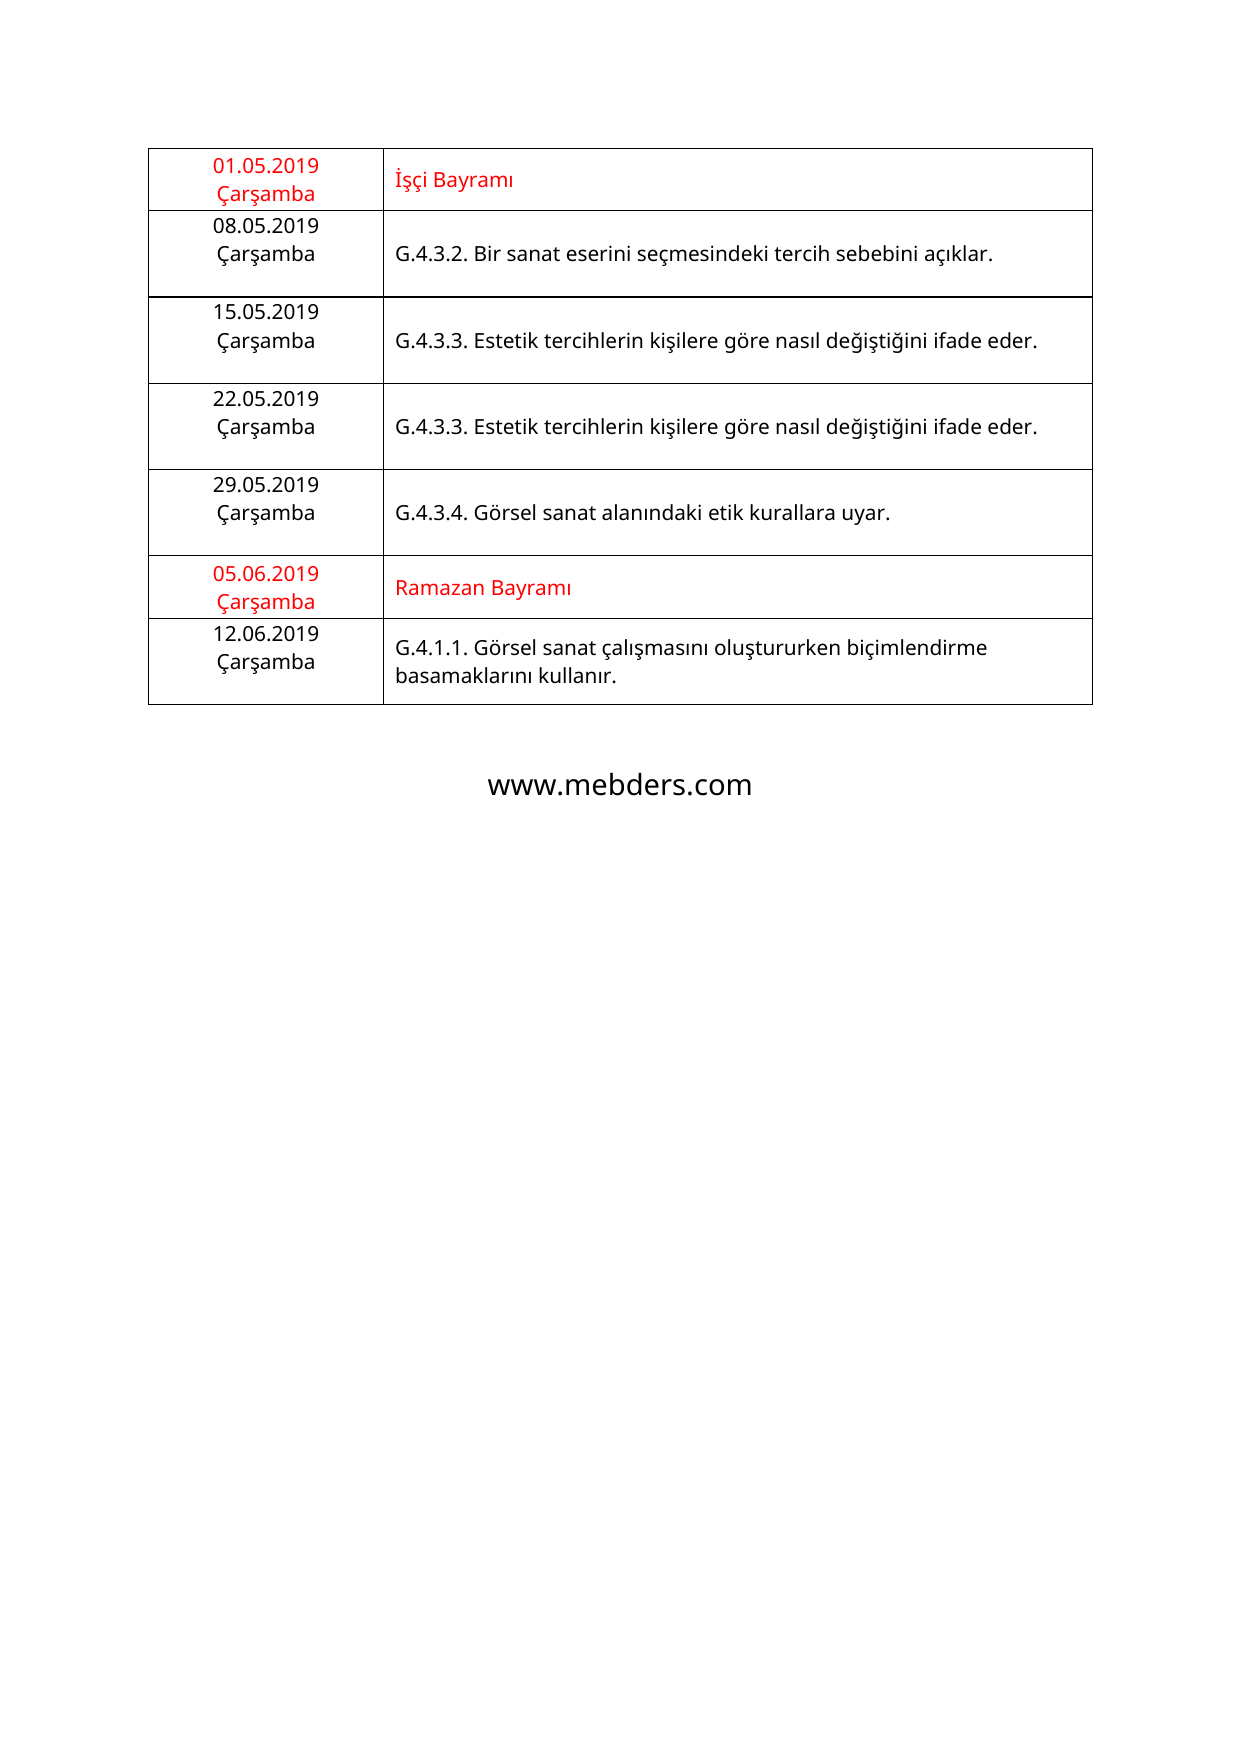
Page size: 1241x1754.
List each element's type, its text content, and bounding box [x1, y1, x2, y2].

text www.mebders.com [148, 765, 1093, 804]
table_cell 15.05.2019 Çarşamba [149, 298, 383, 383]
table_cell 22.05.2019 Çarşamba [149, 384, 383, 469]
table_cell 08.05.2019 Çarşamba [149, 211, 383, 296]
table_cell G.4.3.4. Görsel sanat alanındaki etik kurallara uyar. [384, 470, 1092, 555]
table_cell G.4.3.2. Bir sanat eserini seçmesindeki tercih sebebini açıklar. [384, 211, 1092, 296]
table_cell G.4.3.3. Estetik tercihlerin kişilere göre nasıl değiştiğini ifade eder. [384, 298, 1092, 383]
table_cell G.4.3.3. Estetik tercihlerin kişilere göre nasıl değiştiğini ifade eder. [384, 384, 1092, 469]
table_cell G.4.1.1. Görsel sanat çalışmasını oluştururken biçimlendirme basamaklarını kullanır. [384, 619, 1092, 704]
table_cell 01.05.2019 Çarşamba [149, 149, 383, 210]
table_cell Ramazan Bayramı [384, 556, 1092, 618]
table_cell İşçi Bayramı [384, 149, 1092, 210]
table_cell 29.05.2019 Çarşamba [149, 470, 383, 555]
table_cell 05.06.2019 Çarşamba [149, 556, 383, 618]
table_cell 12.06.2019 Çarşamba [149, 619, 383, 704]
